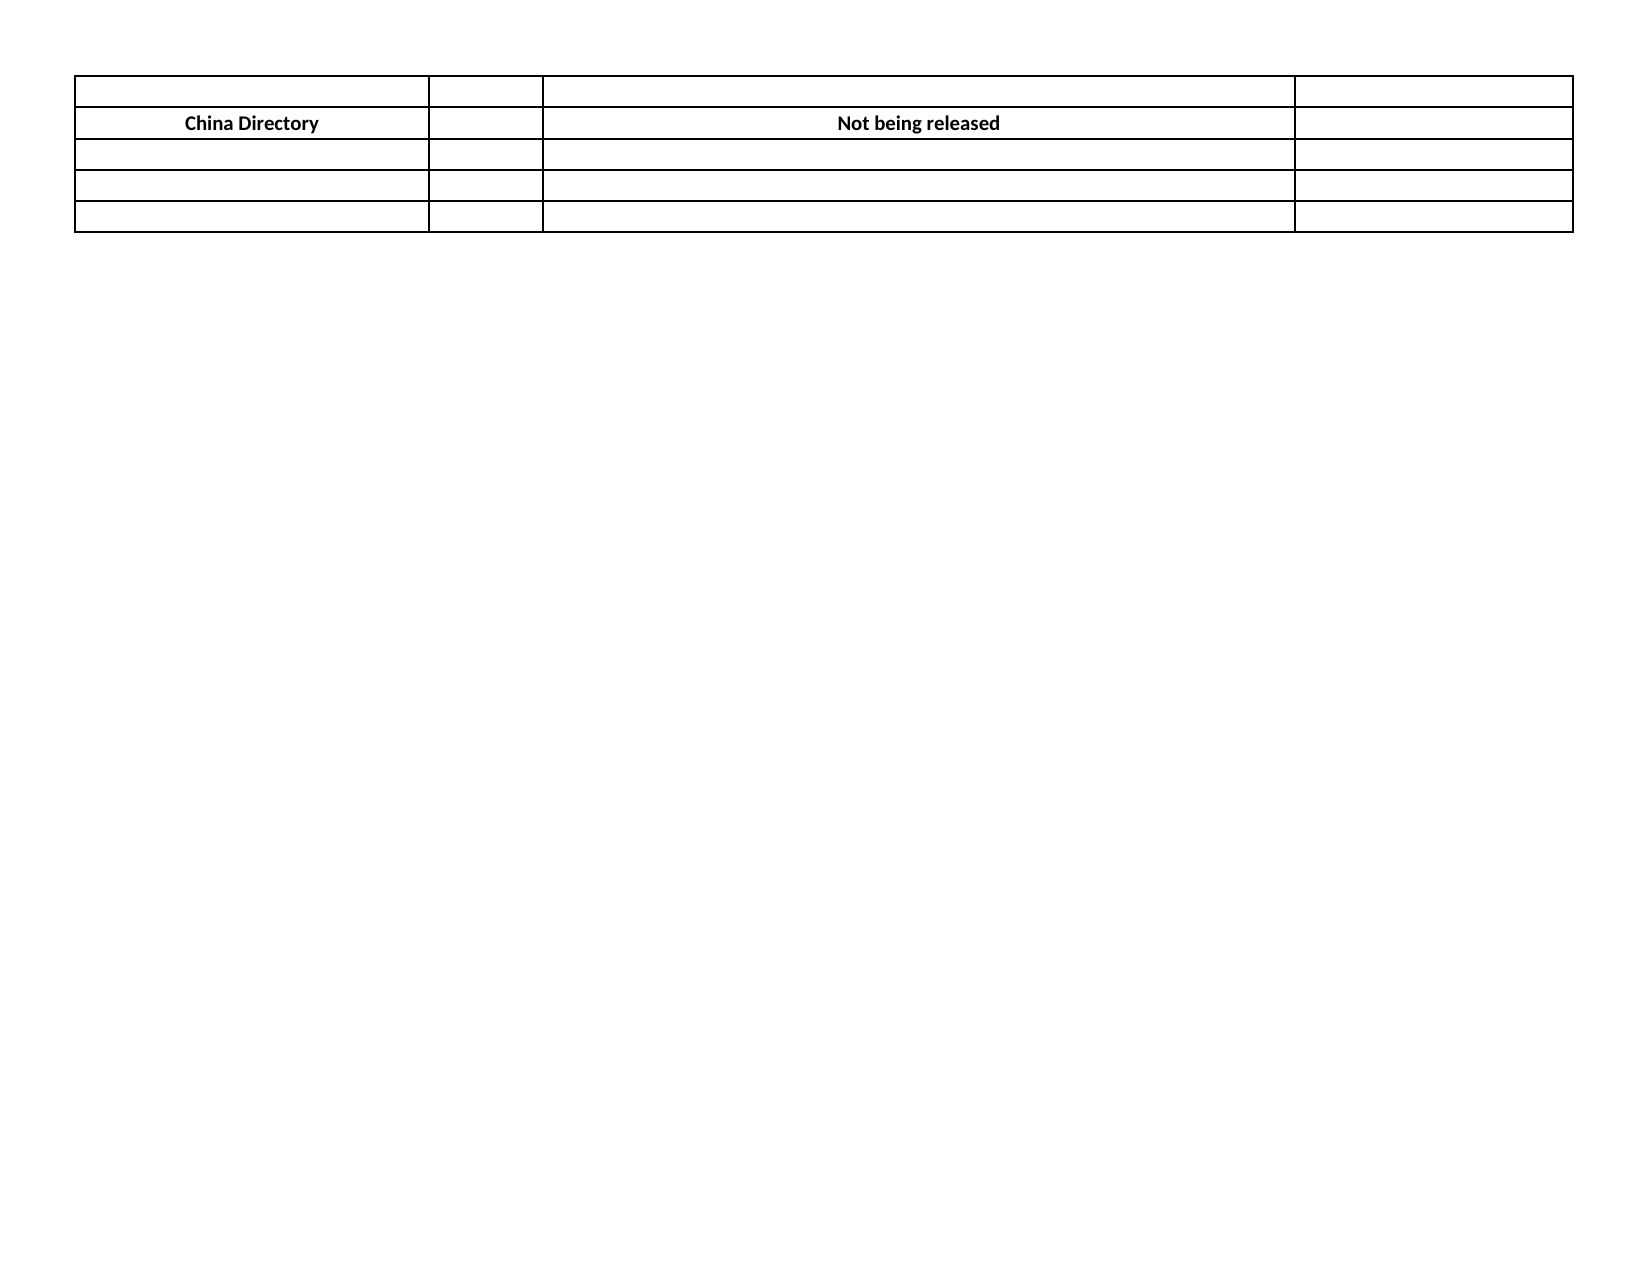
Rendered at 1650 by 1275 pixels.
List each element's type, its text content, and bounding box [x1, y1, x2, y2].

table_cell [76, 202, 428, 231]
table_cell [1296, 140, 1572, 169]
table_cell China Directory [76, 108, 428, 137]
table_cell [1296, 108, 1572, 137]
table_cell Not being released [544, 108, 1294, 137]
table_cell [1296, 171, 1572, 200]
table_cell [1296, 77, 1572, 106]
table_cell [430, 108, 542, 137]
table_cell [1296, 202, 1572, 231]
table_cell [544, 202, 1294, 231]
table_cell [76, 77, 428, 106]
table_cell [430, 140, 542, 169]
table_cell [544, 140, 1294, 169]
table_cell [544, 77, 1294, 106]
table_cell [544, 171, 1294, 200]
table_cell [430, 171, 542, 200]
table_cell [430, 77, 542, 106]
table_cell [430, 202, 542, 231]
table_cell [76, 171, 428, 200]
table_cell [76, 140, 428, 169]
